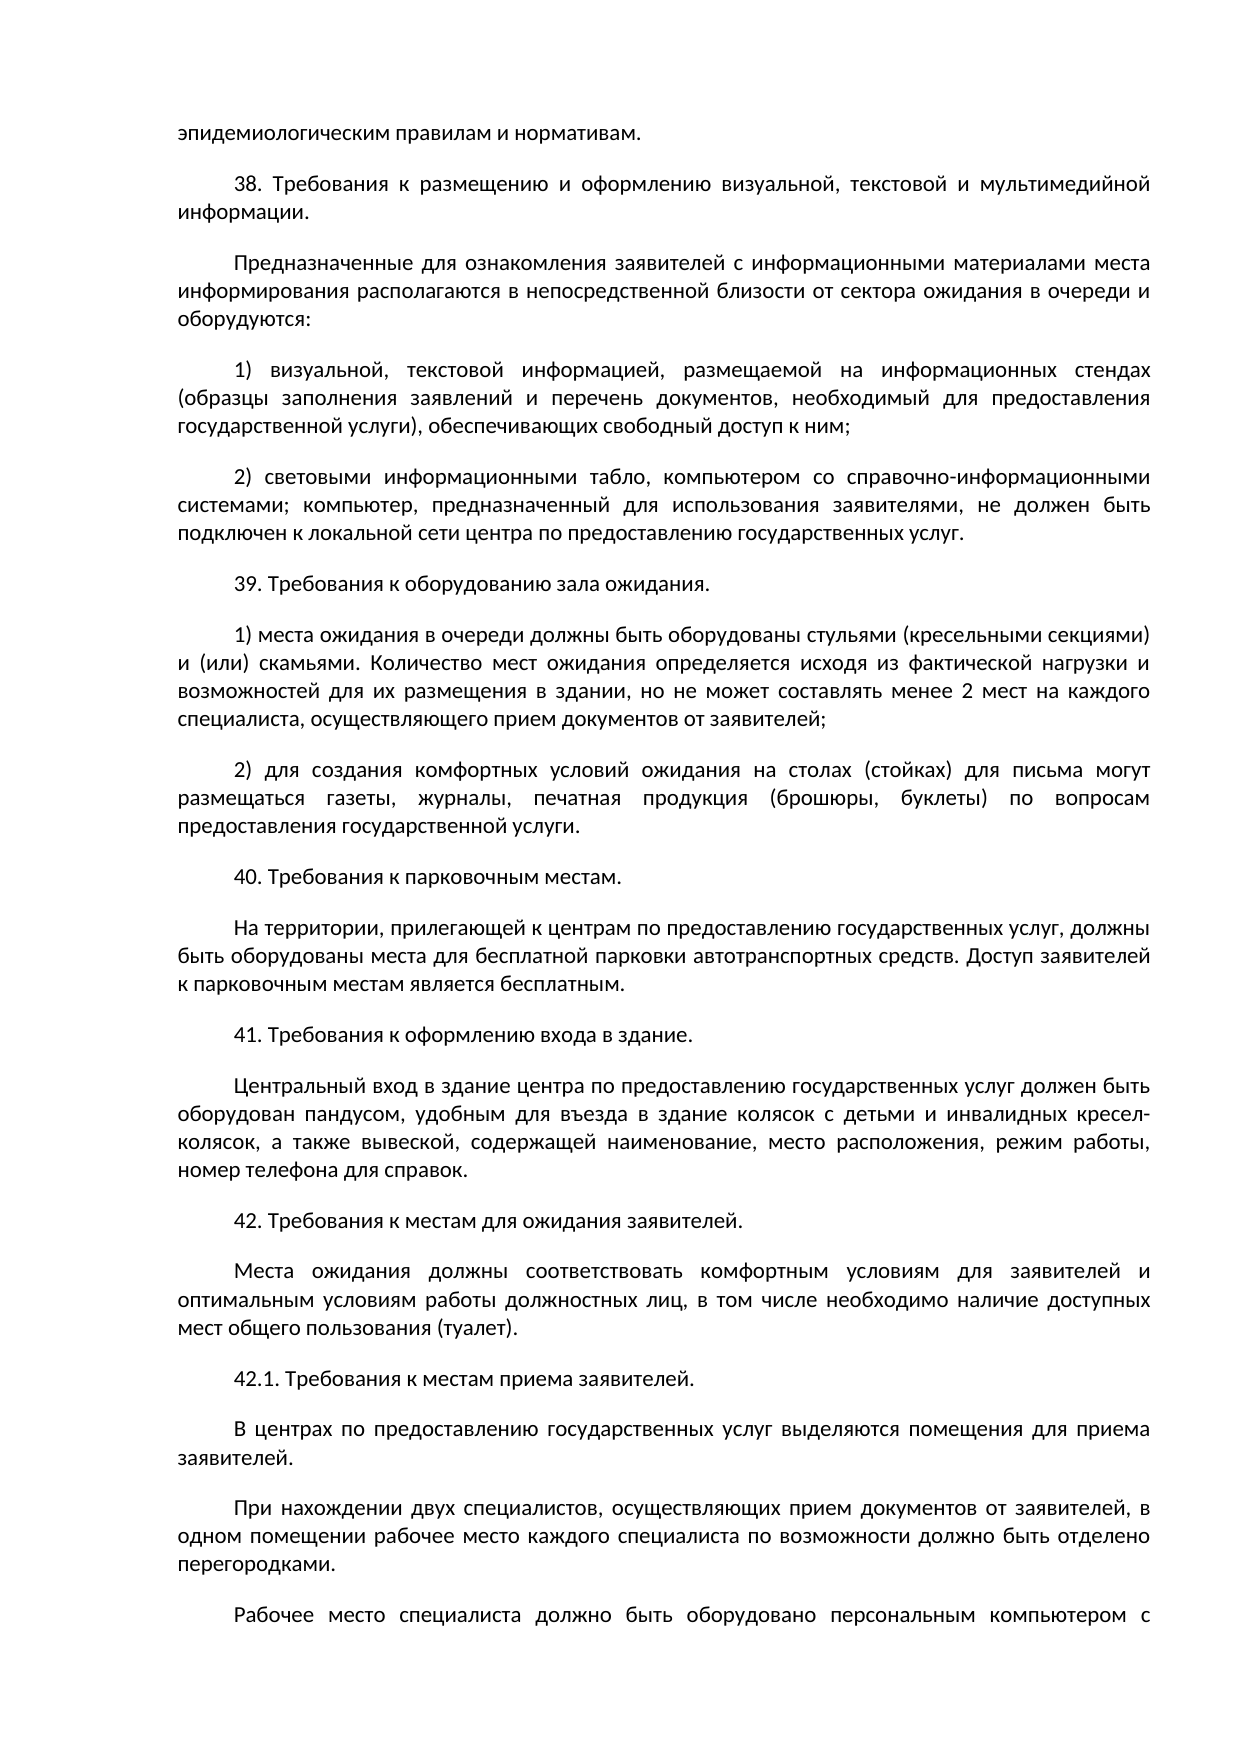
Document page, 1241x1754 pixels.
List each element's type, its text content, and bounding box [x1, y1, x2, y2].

text В центрах по предоставлению государственных услуг выделяются помещения для приема заявителей. [177, 1414, 1152, 1471]
text 41. Требования к оформлению входа в здание. [177, 1020, 1152, 1048]
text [177, 1601, 1152, 1628]
text 1) места ожидания в очереди должны быть оборудованы стульями (кресельными секциями) и (или) скамьями. Количество мест ожидания определяется исходя из фактической нагрузки и возможностей для их размещения в здании, но не может составлять менее 2 мест на каждого специалиста, осуществляющего прием документов от заявителей; [177, 620, 1152, 732]
text 2) световыми информационными табло, компьютером со справочно-информационными системами; компьютер, предназначенный для использования заявителями, не должен быть подключен к локальной сети центра по предоставлению государственных услуг. [177, 462, 1152, 546]
text При нахождении двух специалистов, осуществляющих прием документов от заявителей, в одном помещении рабочее место каждого специалиста по возможности должно быть отделено перегородками. [177, 1493, 1152, 1578]
text На территории, прилегающей к центрам по предоставлению государственных услуг, должны быть оборудованы места для бесплатной парковки автотранспортных средств. Доступ заявителей к парковочным местам является бесплатным. [177, 913, 1152, 997]
text 40. Требования к парковочным местам. [177, 862, 1152, 890]
text 39. Требования к оборудованию зала ожидания. [177, 569, 1152, 597]
text 1) визуальной, текстовой информацией, размещаемой на информационных стендах (образцы заполнения заявлений и перечень документов, необходимый для предоставления государственной услуги), обеспечивающих свободный доступ к ним; [177, 355, 1152, 439]
text 2) для создания комфортных условий ожидания на столах (стойках) для письма могут размещаться газеты, журналы, печатная продукция (брошюры, буклеты) по вопросам предоставления государственной услуги. [177, 755, 1152, 839]
text 42. Требования к местам для ожидания заявителей. [177, 1206, 1152, 1234]
text 42.1. Требования к местам приема заявителей. [177, 1364, 1152, 1392]
text Центральный вход в здание центра по предоставлению государственных услуг должен быть оборудован пандусом, удобным для въезда в здание колясок с детьми и инвалидных кресел-колясок, а также вывеской, содержащей наименование, место расположения, режим работы, номер телефона для справок. [177, 1071, 1152, 1183]
text Предназначенные для ознакомления заявителей с информационными материалами места информирования располагаются в непосредственной близости от сектора ожидания в очереди и оборудуются: [177, 248, 1152, 332]
text 38. Требования к размещению и оформлению визуальной, текстовой и мультимедийной информации. [177, 169, 1152, 225]
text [177, 118, 1152, 146]
text Места ожидания должны соответствовать комфортным условиям для заявителей и оптимальным условиям работы должностных лиц, в том числе необходимо наличие доступных мест общего пользования (туалет). [177, 1257, 1152, 1341]
